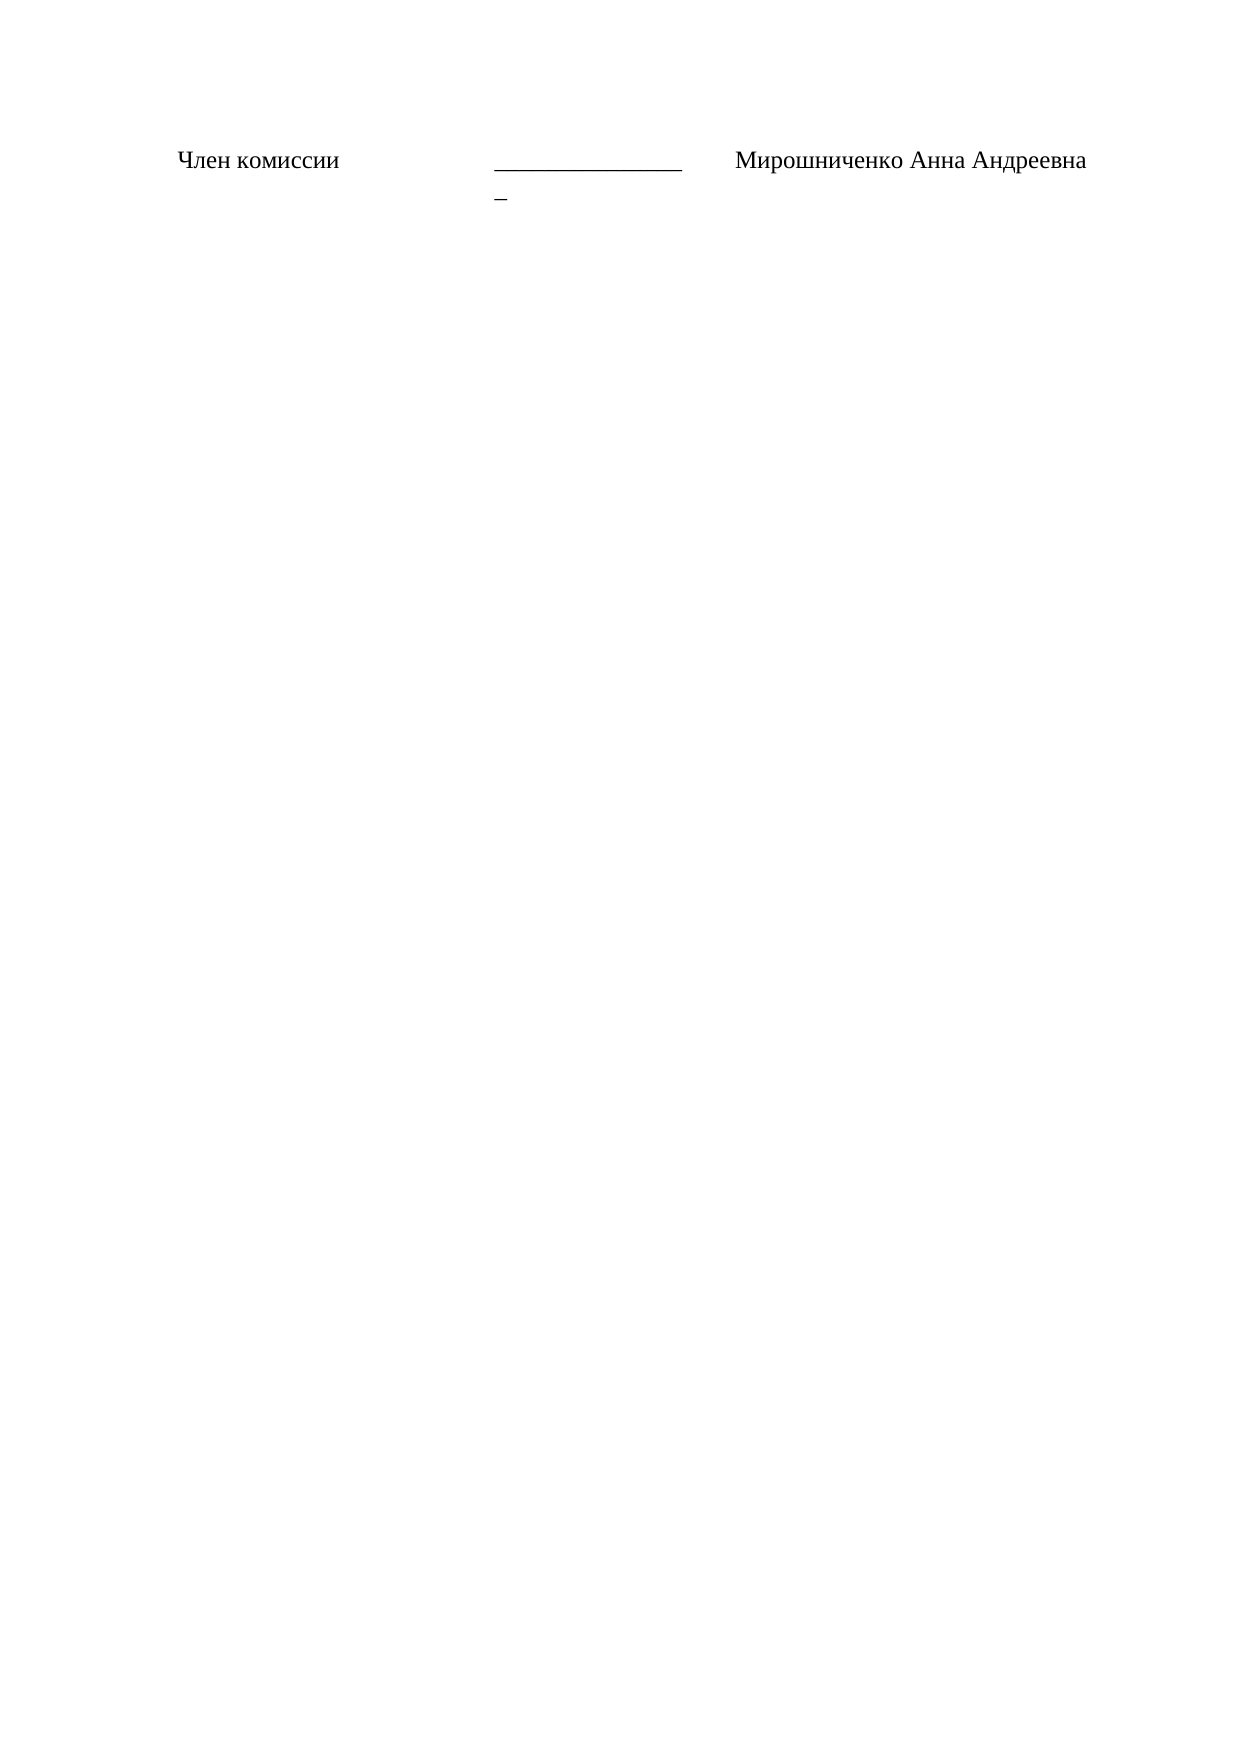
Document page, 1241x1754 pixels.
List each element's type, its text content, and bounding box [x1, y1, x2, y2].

table_cell Член комиссии [166, 89, 483, 203]
table_cell ________________ [483, 89, 723, 203]
table_cell Мирошниченко Анна Андреевна [724, 89, 1169, 203]
